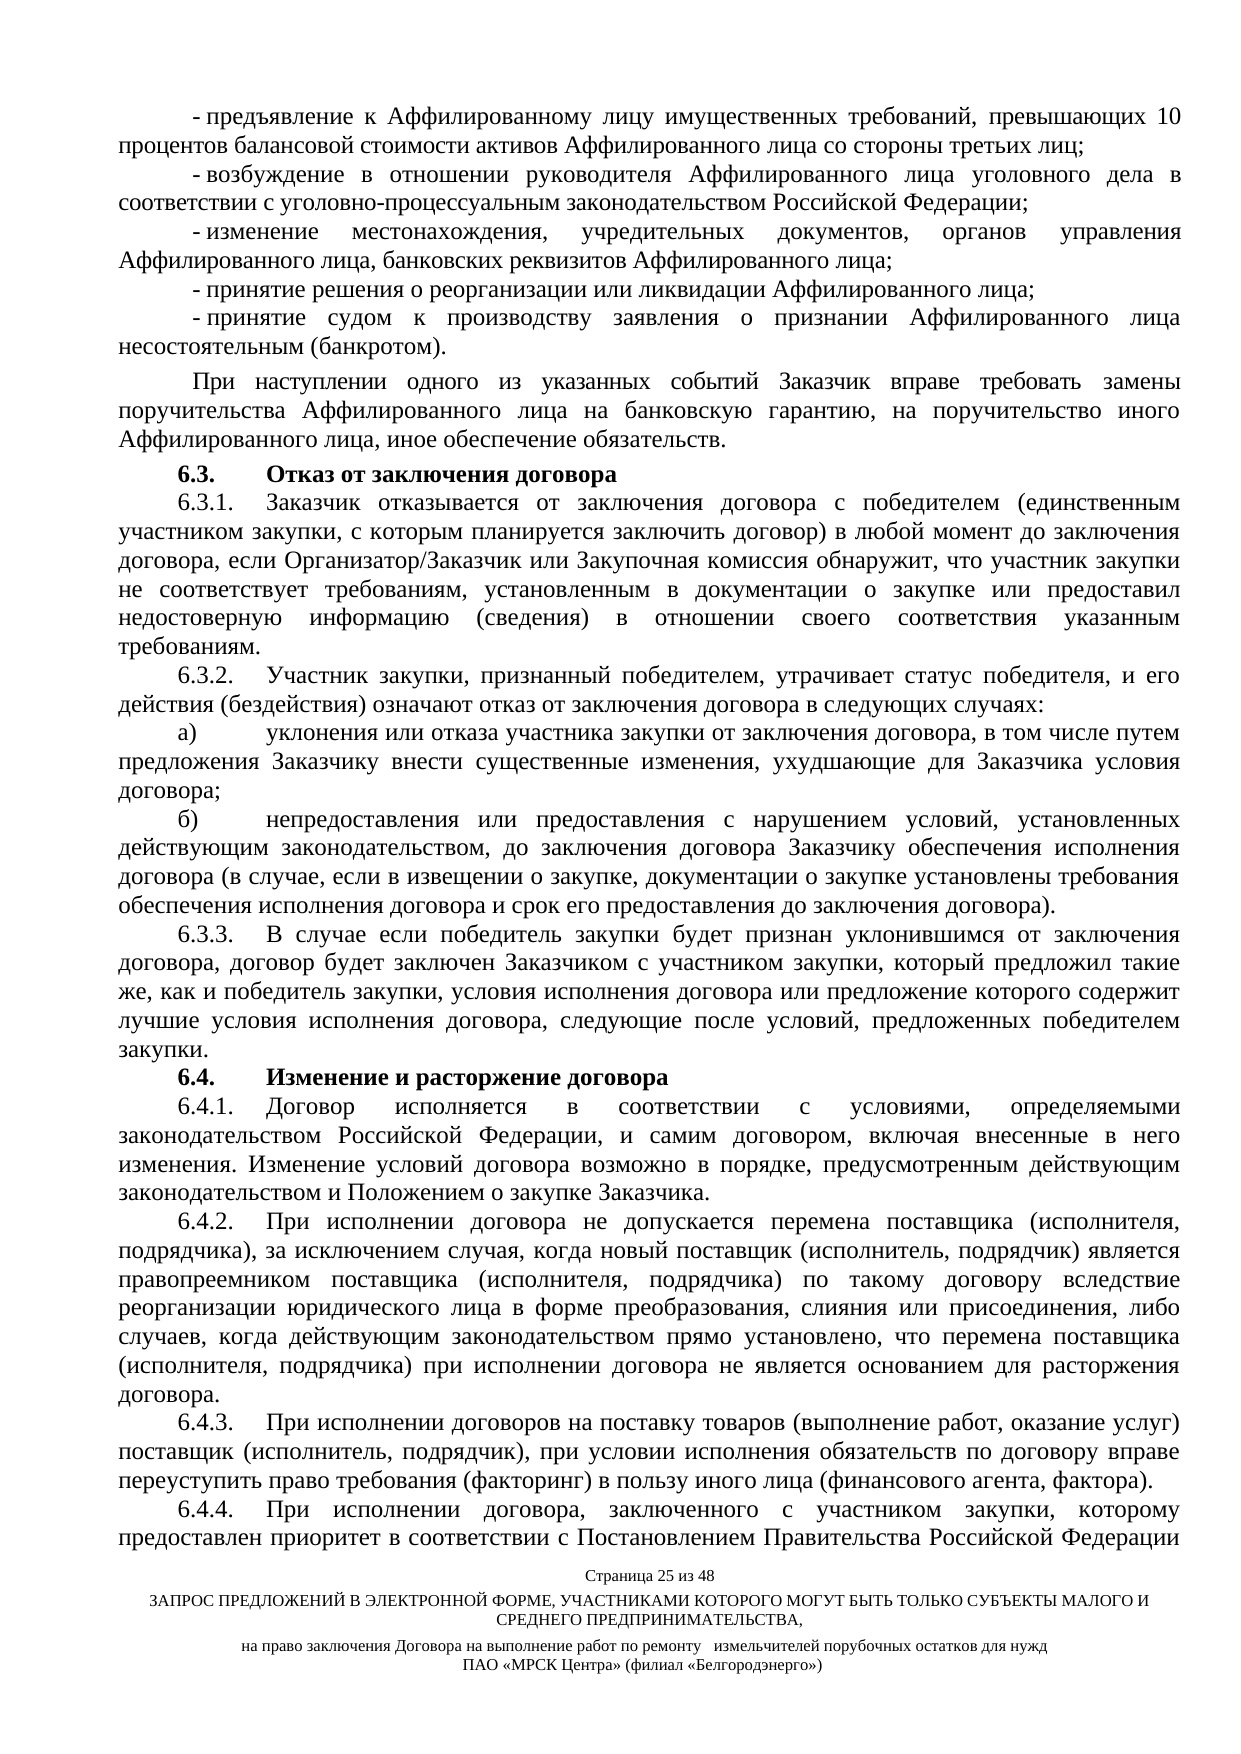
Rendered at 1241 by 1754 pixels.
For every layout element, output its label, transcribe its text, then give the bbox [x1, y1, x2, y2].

list предъявление к Аффилированному лицу имущественных требований, превышающих 10 процентов балансовой стоимости активов Аффилированного лица со стороны третьих лиц; [118, 101, 1181, 159]
text - принятие судом к производству заявления о признании Аффилированного лица несостоятельным (банкротом). [118, 302, 1181, 360]
list принятие решения о реорганизации или ликвидации Аффилированного лица; [118, 274, 1181, 302]
subtitle Участник закупки, признанный победителем, утрачивает статус победителя, и его действия (бездействия) означают отказ от заключения договора в следующих случаях: [118, 660, 1181, 717]
text При наступлении одного из указанных событий Заказчик вправе требовать замены поручительства Аффилированного лица на банковскую гарантию, на поручительство иного Аффилированного лица, иное обеспечение обязательств. [118, 366, 1181, 452]
subtitle Договор исполняется в соответствии с условиями, определяемыми законодательством Российской Федерации, и самим договором, включая внесенные в него изменения. Изменение условий договора возможно в порядке, предусмотренным действующим законодательством и Положением о закупке Заказчика. [118, 1091, 1181, 1206]
list изменение местонахождения, учредительных документов, органов управления Аффилированного лица, банковских реквизитов Аффилированного лица; [118, 216, 1181, 274]
subtitle При исполнении договоров на поставку товаров (выполнение работ, оказание услуг) поставщик (исполнитель, подрядчик), при условии исполнения обязательств по договору вправе переуступить право требования (факторинг) в пользу иного лица (финансового агента, фактора). [118, 1407, 1181, 1494]
subtitle В случае если победитель закупки будет признан уклонившимся от заключения договора, договор будет заключен Заказчиком с участником закупки, который предложил такие же, как и победитель закупки, условия исполнения договора или предложение которого содержит лучшие условия исполнения договора, следующие после условий, предложенных победителем закупки. [118, 919, 1181, 1062]
subtitle При исполнении договора не допускается перемена поставщика (исполнителя, подрядчика), за исключением случая, когда новый поставщик (исполнитель, подрядчик) является правопреемником поставщика (исполнителя, подрядчика) по такому договору вследствие реорганизации юридического лица в форме преобразования, слияния или присоединения, либо случаев, когда действующим законодательством прямо установлено, что перемена поставщика (исполнителя, подрядчика) при исполнении договора не является основанием для расторжения договора. [118, 1206, 1181, 1407]
subtitle Изменение и расторжение договора [118, 1062, 1181, 1091]
subtitle Отказ от заключения договора [118, 459, 1181, 487]
list уклонения или отказа участника закупки от заключения договора, в том числе путем предложения Заказчику внести существенные изменения, ухудшающие для Заказчика условия договора; [118, 717, 1181, 804]
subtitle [118, 1494, 1181, 1551]
list непредоставления или предоставления с нарушением условий, установленных действующим законодательством, до заключения договора Заказчику обеспечения исполнения договора (в случае, если в извещении о закупке, документации о закупке установлены требования обеспечения исполнения договора и срок его предоставления до заключения договора). [118, 804, 1181, 919]
subtitle Заказчик отказывается от заключения договора с победителем (единственным участником закупки, с которым планируется заключить договор) в любой момент до заключения договора, если Организатор/Заказчик или Закупочная комиссия обнаружит, что участник закупки не соответствует требованиям, установленным в документации о закупке или предоставил недостоверную информацию (сведения) в отношении своего соответствия указанным требованиям. [118, 487, 1181, 660]
list возбуждение в отношении руководителя Аффилированного лица уголовного дела в соответствии с уголовно-процессуальным законодательством Российской Федерации; [118, 159, 1181, 216]
